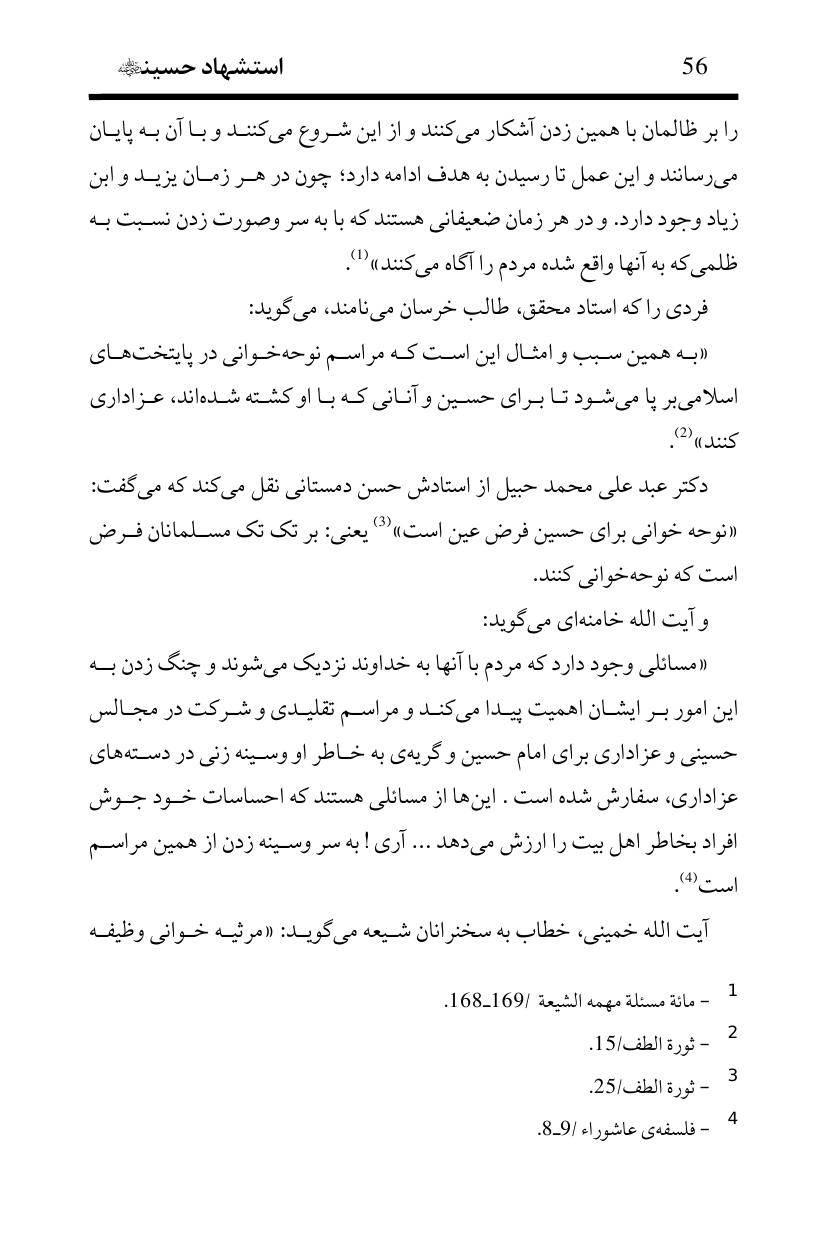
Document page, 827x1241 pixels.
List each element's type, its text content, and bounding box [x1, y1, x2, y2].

text و آیت الله خامنه‌ای می‌گوید: [89, 600, 738, 644]
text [89, 111, 738, 288]
text فردی را که استاد محقق، طالب خرسان می‌نامند، می‌گوید: [89, 288, 738, 333]
text دکتر عبد علی محمد حبیل از استادش حسن دمستانی نقل می‌کند که می‌گفت: «نوحه خوانی برای حسین فرض عین است»() یعنی: بر تک تک مسلمانان فرض است که نوحه‌خوانی کنند. [89, 466, 738, 600]
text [89, 911, 738, 956]
text «مسائلی وجود دارد که مردم با آنها به خداوند نزدیک می‌شوند و چنگ زدن به این امور بر ایشان اهمیت پیدا می‌کند و مراسم تقلیدی و شرکت در مجالس حسینی و عزاداری برای امام حسین و گریه‌ی به خاطر او وسینه زنی در دسته‌های عزاداری، سفارش شده است . این‌ها از مسائلی هستند که احساسات خود جوش افراد بخاطر اهل بیت را ارزش می‌دهد ... آری ! به سر وسینه زدن از همین مراسم است(). [89, 644, 738, 911]
text «به همین سبب و امثال این است که مراسم نوحه‌خوانی در پایتخت‌های اسلامی‌بر پا می‌شود تا برای حسین و آنانی که با او کشته شده‌اند، عزاداری کنند»(). [89, 333, 738, 466]
